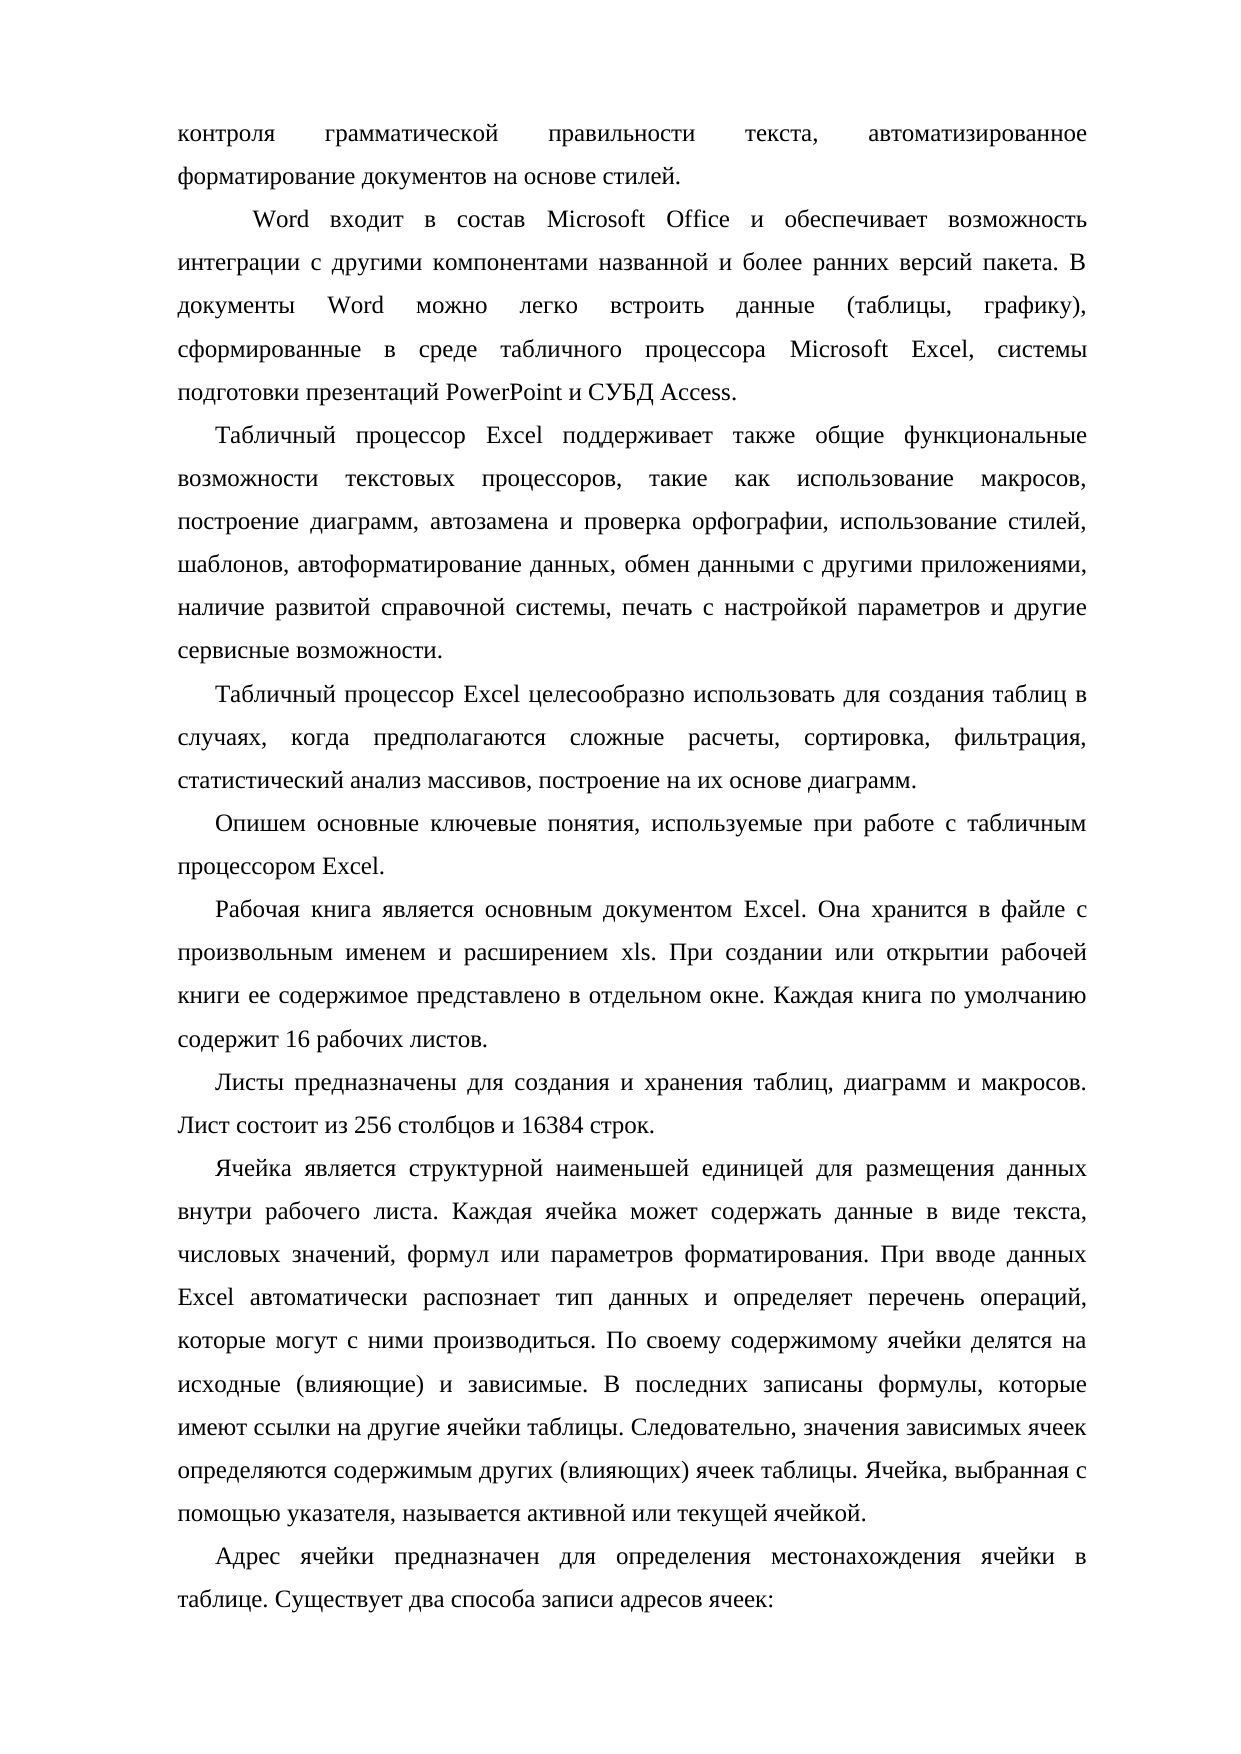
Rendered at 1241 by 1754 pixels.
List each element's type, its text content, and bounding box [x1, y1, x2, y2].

text Табличный процессор Excel целесообразно использовать для создания таблиц в случаях, когда предполагаются сложные расчеты, сортировка, фильтрация, статистический анализ массивов, построение на их основе диаграмм. [177, 679, 1087, 794]
text Листы предназначены для создания и хранения таблиц, диаграмм и макросов. Лист состоит из 256 столбцов и 16384 строк. [177, 1067, 1087, 1139]
text Рабочая книга является основным документом Excel. Она хранится в файле с произвольным именем и расширением xls. При создании или открытии рабочей книги ее содержимое представлено в отдельном окне. Каждая книга по умолчанию содержит 16 рабочих листов. [177, 894, 1087, 1052]
text Табличный процессор Excel поддерживает также общие функциональные возможности текстовых процессоров, такие как использование макросов, построение диаграмм, автозамена и проверка орфографии, использование стилей, шаблонов, автоформатирование данных, обмен данными с другими приложениями, наличие развитой справочной системы, печать с настройкой параметров и другие сервисные возможности. [177, 420, 1087, 664]
text Word входит в состав Microsoft Office и обеспечивает возможность интеграции с другими компонентами названной и более ранних версий пакета. В документы Word можно легко встроить данные (таблицы, графику), сформированные в среде табличного процессора Microsoft Exсel, системы подготовки презентаций PowerPoint и СУБД Access. [177, 204, 1087, 406]
text Адрес ячейки предназначен для определения местонахождения ячейки в таблице. Существует два способа записи адресов ячеек: [177, 1541, 1087, 1613]
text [177, 118, 1087, 190]
text Опишем основные ключевые понятия, используемые при работе с табличным процессором Excel. [177, 808, 1087, 880]
text Ячейка является структурной наименьшей единицей для размещения данных внутри рабочего листа. Каждая ячейка может содержать данные в виде текста, числовых значений, формул или параметров форматирования. При вводе данных Excel автоматически распознает тип данных и определяет перечень операций, которые могут с ними производиться. По своему содержимому ячейки делятся на исходные (влияющие) и зависимые. В последних записаны формулы, которые имеют ссылки на другие ячейки таблицы. Следовательно, значения зависимых ячеек определяются содержимым других (влияющих) ячеек таблицы. Ячейка, выбранная с помощью указателя, называется активной или текущей ячейкой. [177, 1153, 1087, 1527]
